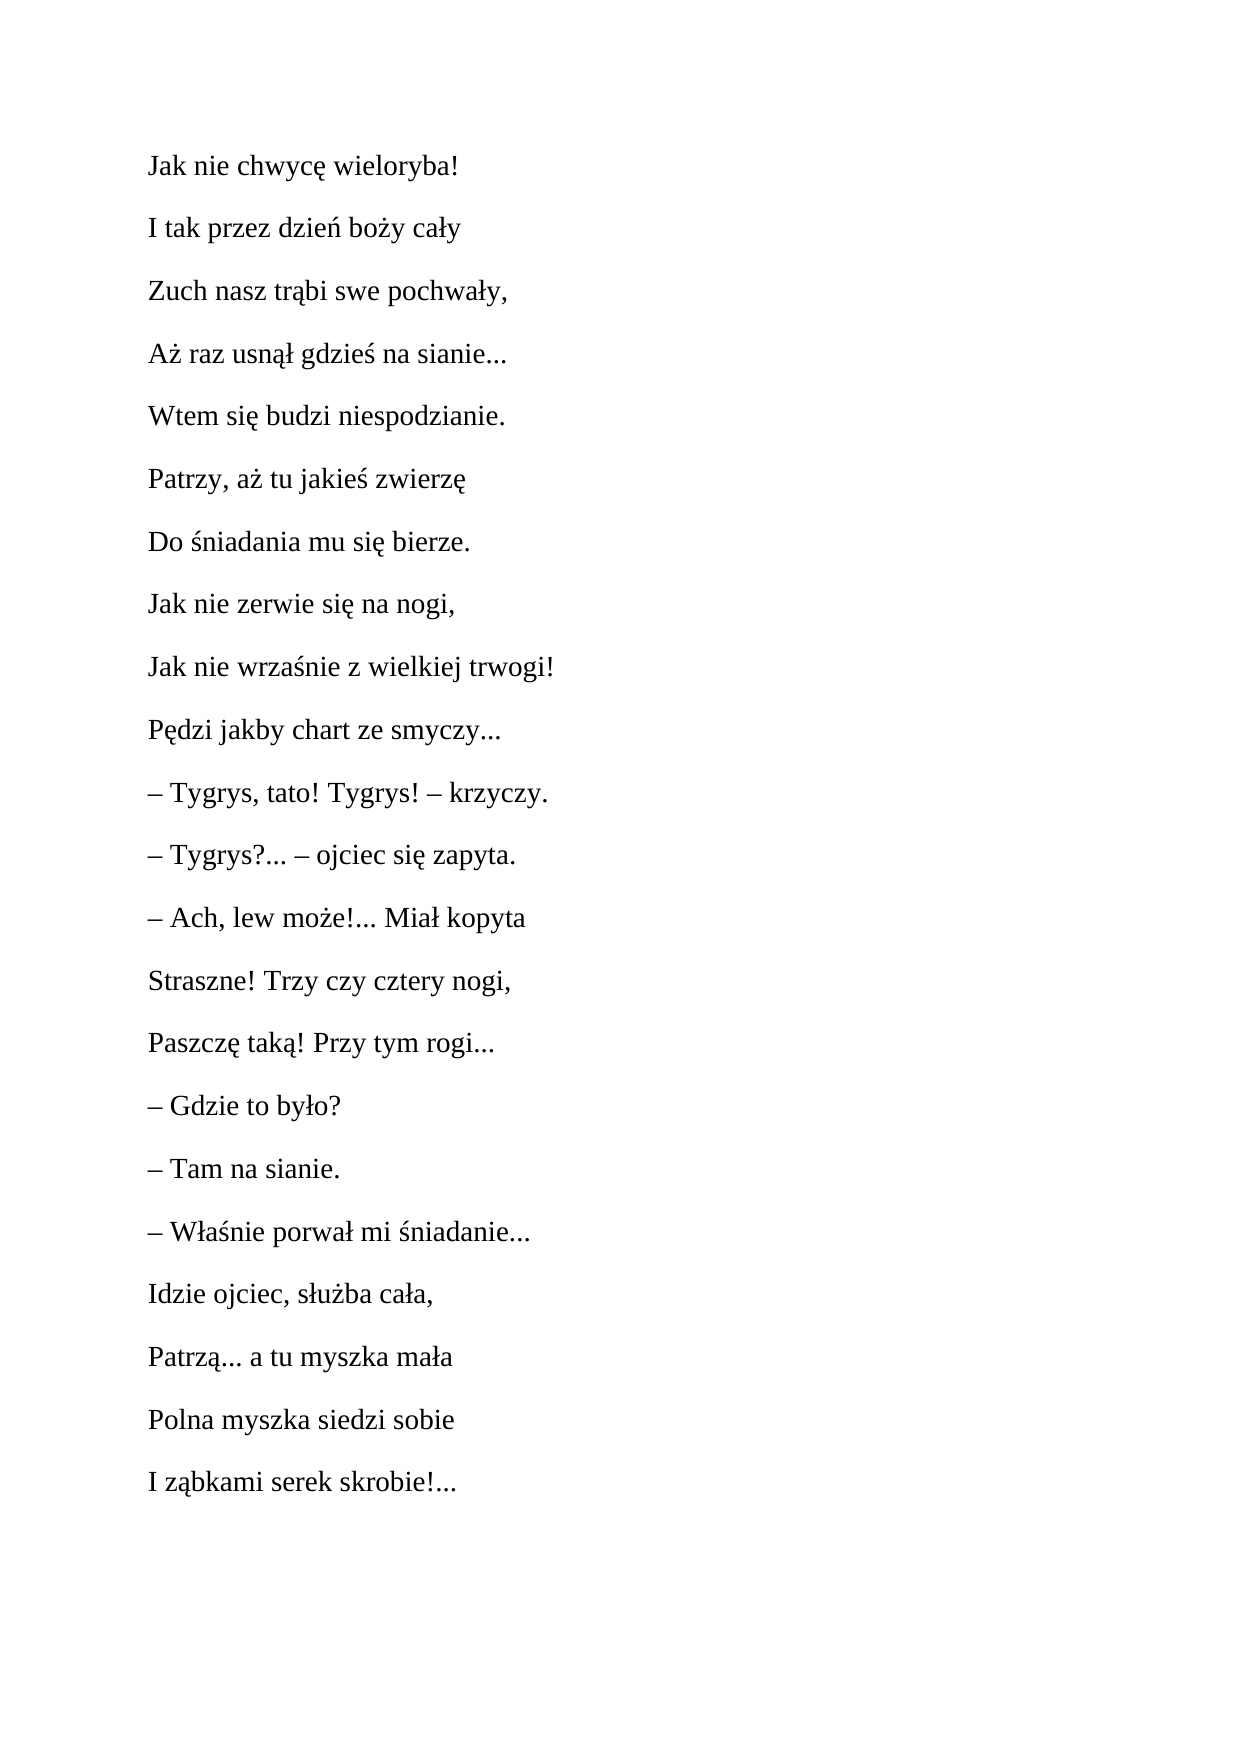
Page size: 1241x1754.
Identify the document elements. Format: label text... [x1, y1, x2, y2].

text I ząbkami serek skrobie!... [148, 1464, 1093, 1498]
text – Tygrys, tato! Tygrys! – krzyczy. [148, 775, 1093, 808]
text Patrzą... a tu myszka mała [148, 1339, 1093, 1373]
text Do śniadania mu się bierze. [148, 524, 1093, 557]
text Paszczę taką! Przy tym rogi... [148, 1026, 1093, 1059]
text Jak nie chwycę wieloryba! [148, 148, 1093, 181]
text – Gdzie to było? [148, 1088, 1093, 1122]
text – Ach, lew może!... Miał kopyta [148, 900, 1093, 934]
text Pędzi jakby chart ze smyczy... [148, 712, 1093, 746]
text Polna myszka siedzi sobie [148, 1402, 1093, 1435]
text Jak nie zerwie się na nogi, [148, 587, 1093, 620]
text Idzie ojciec, służba cała, [148, 1276, 1093, 1310]
text – Właśnie porwał mi śniadanie... [148, 1214, 1093, 1247]
text Patrzy, aż tu jakieś zwierzę [148, 461, 1093, 495]
text – Tygrys?... – ojciec się zapyta. [148, 837, 1093, 871]
text I tak przez dzień boży cały [148, 210, 1093, 244]
text – Tam na sianie. [148, 1151, 1093, 1184]
text Straszne! Trzy czy cztery nogi, [148, 963, 1093, 996]
text Wtem się budzi niespodzianie. [148, 398, 1093, 432]
text Zuch nasz trąbi swe pochwały, [148, 273, 1093, 307]
text Aż raz usnął gdzieś na sianie... [148, 336, 1093, 369]
text Jak nie wrzaśnie z wielkiej trwogi! [148, 649, 1093, 683]
